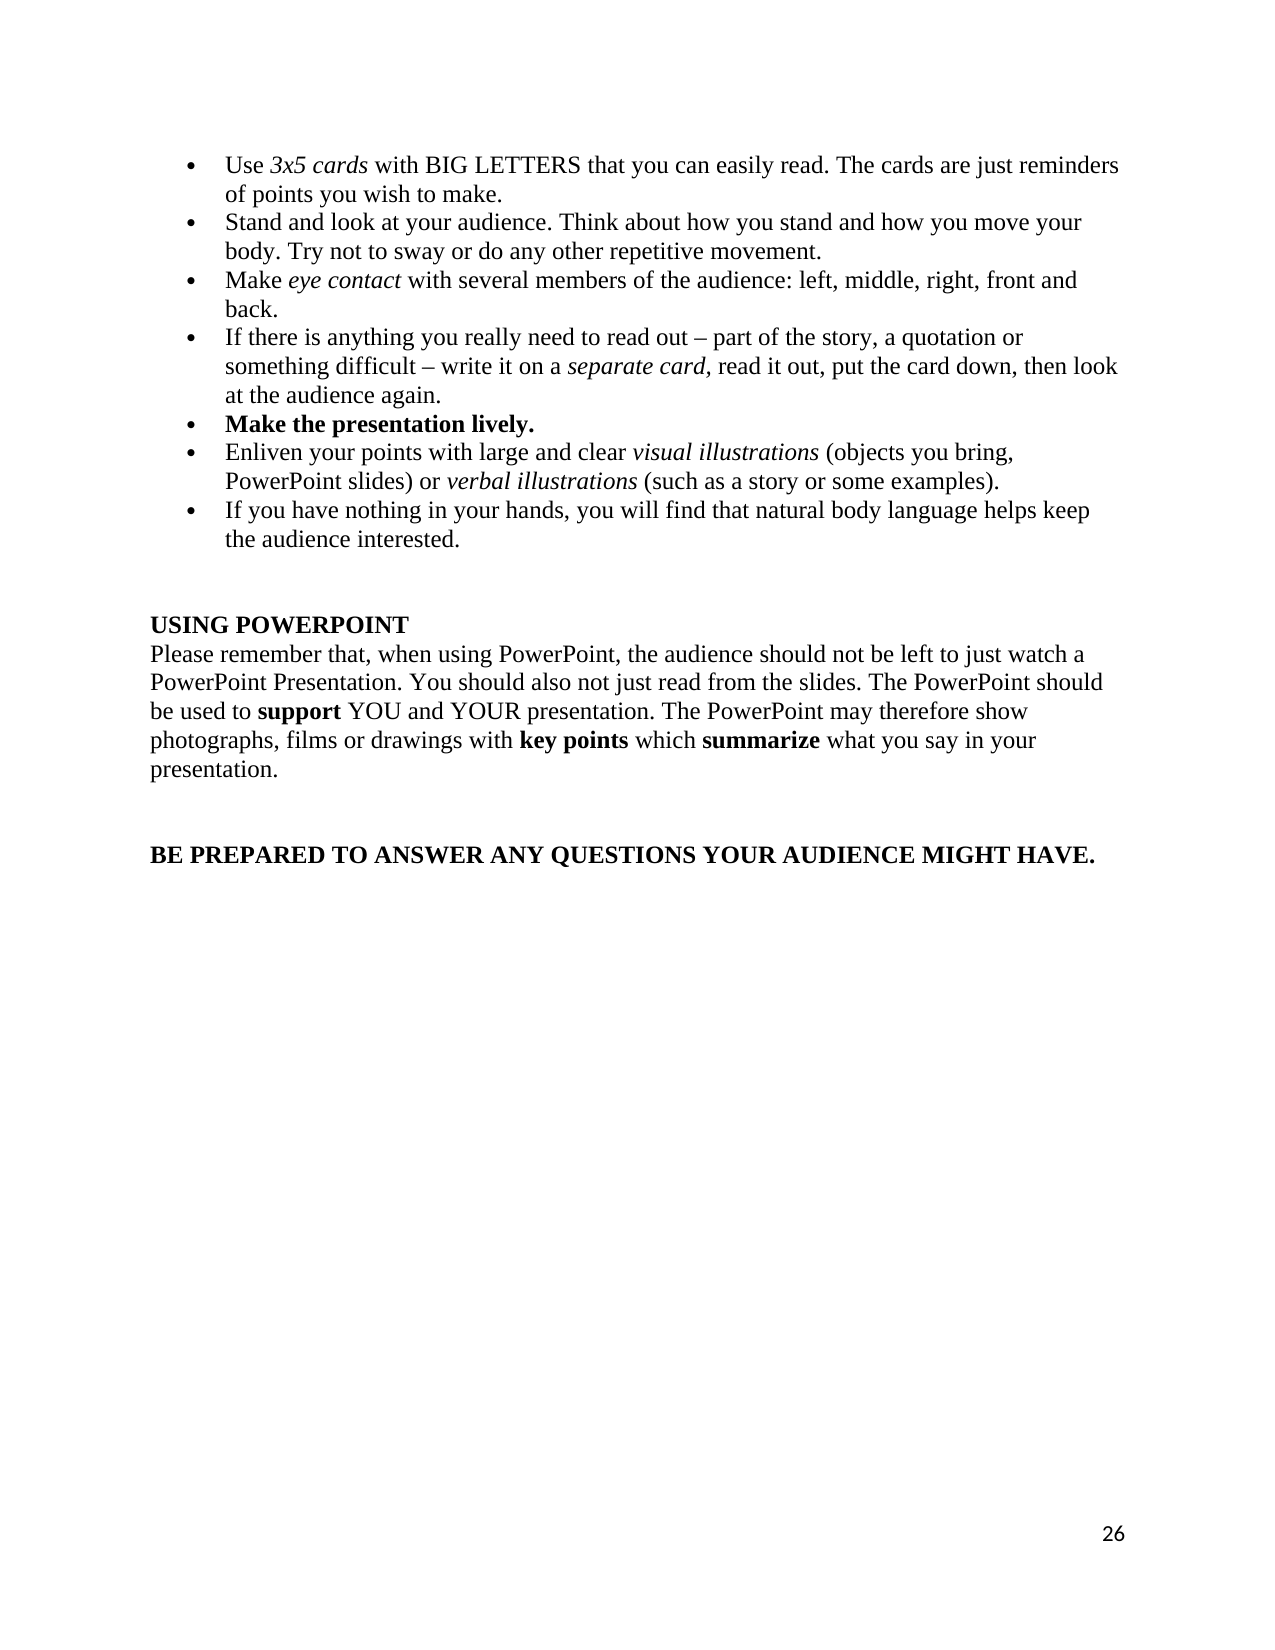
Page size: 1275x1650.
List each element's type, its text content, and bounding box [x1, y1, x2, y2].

list Make eye contact with several members of the audience: left, middle, right, front and back. [187, 265, 1125, 322]
list Enliven your points with large and clear visual illustrations (objects you bring, PowerPoint slides) or verbal illustrations (such as a story or some examples). [187, 437, 1125, 495]
list If there is anything you really need to read out – part of the story, a quotation or something difficult – write it on a separate card, read it out, put the card down, then look at the audience again. [187, 322, 1125, 409]
list Use 3x5 cards with BIG LETTERS that you can easily read. The cards are just reminders of points you wish to make. [187, 150, 1125, 207]
list Stand and look at your audience. Think about how you stand and how you move your body. Try not to sway or do any other repetitive movement. [187, 207, 1125, 265]
text Please remember that, when using PowerPoint, the audience should not be left to just watch a PowerPoint Presentation. You should also not just read from the slides. The PowerPoint should be used to support YOU and YOUR presentation. The PowerPoint may therefore show photographs, films or drawings with key points which summarize what you say in your presentation. [150, 639, 1125, 840]
text USING POWERPOINT [150, 610, 1125, 639]
list If you have nothing in your hands, you will find that natural body language helps keep the audience interested. [187, 495, 1125, 552]
text BE PREPARED TO ANSWER ANY QUESTIONS YOUR AUDIENCE MIGHT HAVE. [150, 840, 1125, 926]
list Make the presentation lively. [187, 409, 1125, 437]
